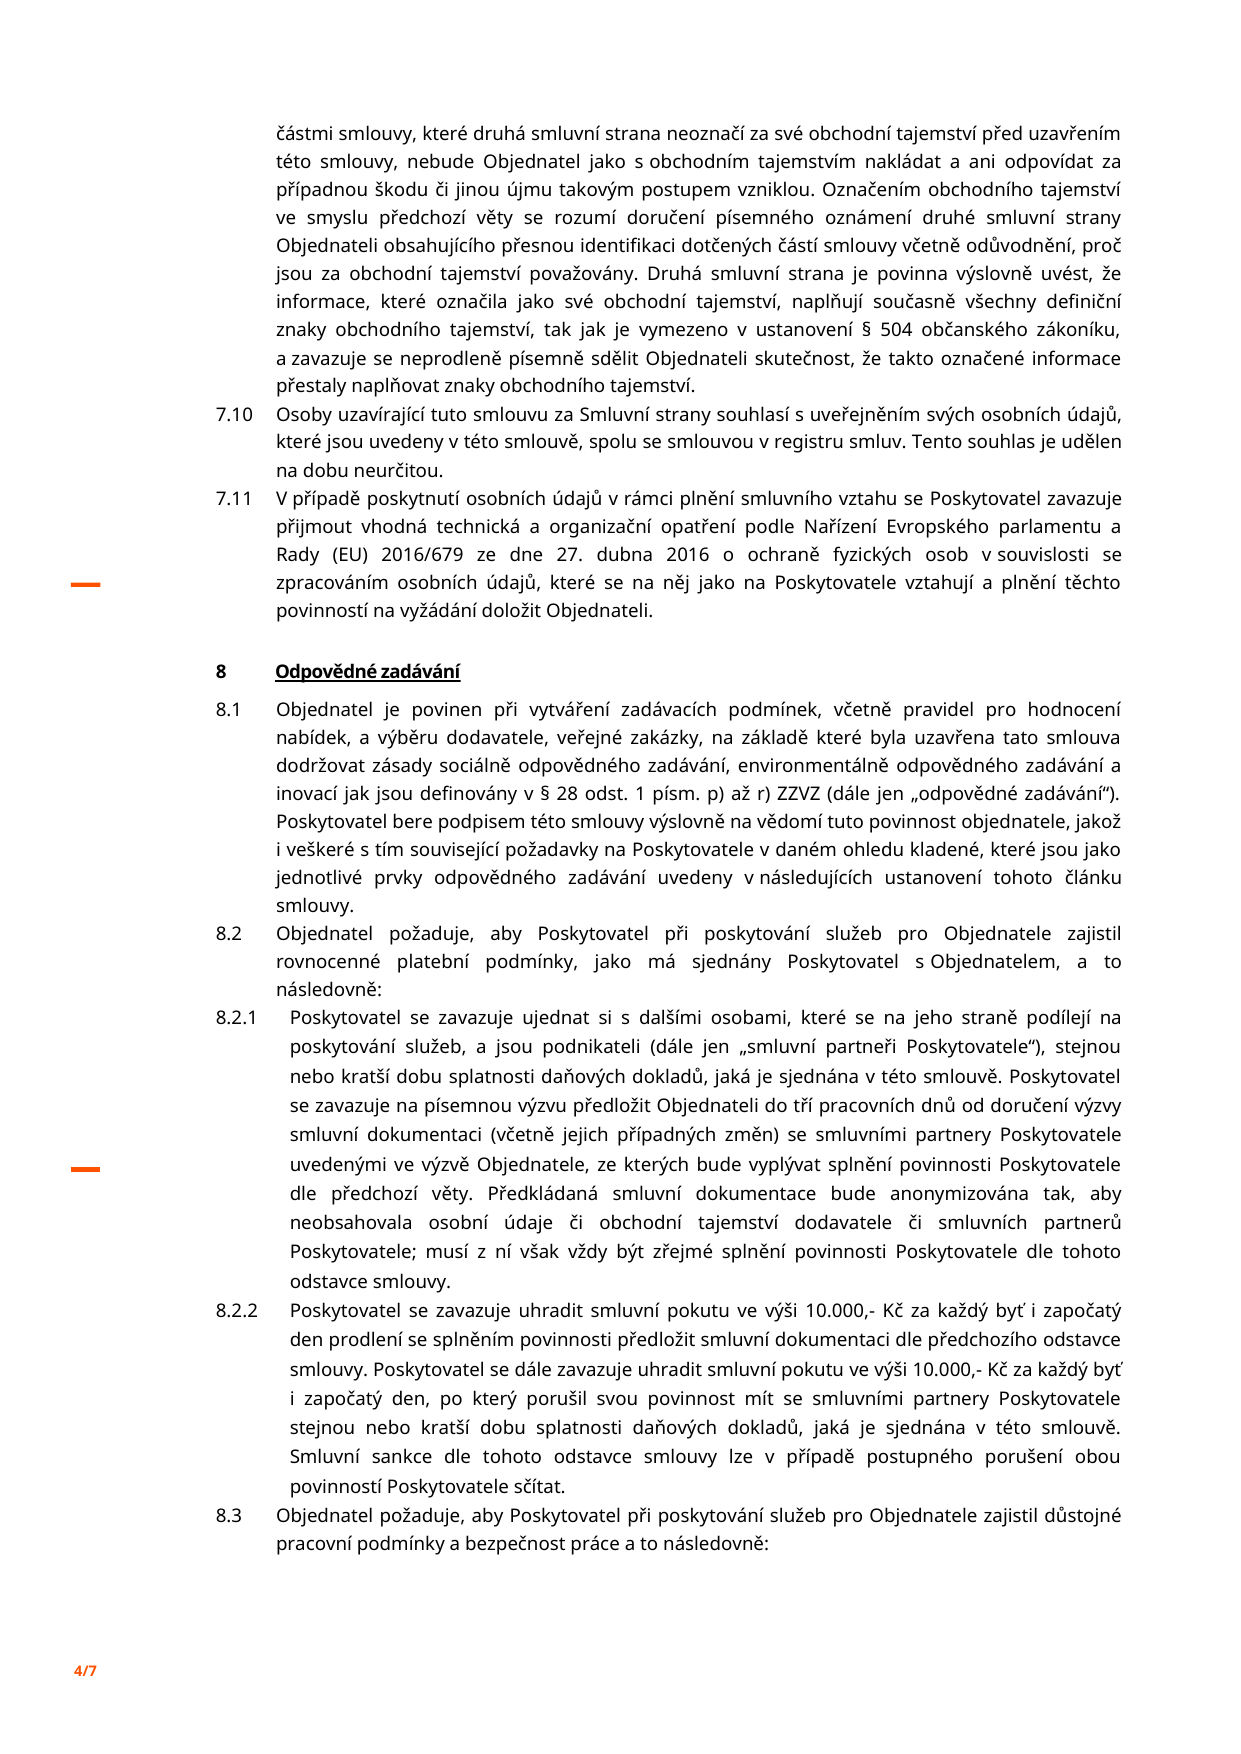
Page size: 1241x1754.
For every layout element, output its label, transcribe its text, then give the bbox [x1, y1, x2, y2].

subtitle Osoby uzavírající tuto smlouvu za Smluvní strany souhlasí s uveřejněním svých osobních údajů, které jsou uvedeny v této smlouvě, spolu se smlouvou v registru smluv. Tento souhlas je udělen na dobu neurčitou. [216, 401, 1122, 482]
subtitle Objednatel požaduje, aby Poskytovatel při poskytování služeb pro Objednatele zajistil důstojné pracovní podmínky a bezpečnost práce a to následovně: [216, 1502, 1122, 1556]
subtitle Odpovědné zadávání [216, 658, 1122, 684]
subtitle Objednatel je povinen při vytváření zadávacích podmínek, včetně pravidel pro hodnocení nabídek, a výběru dodavatele, veřejné zakázky, na základě které byla uzavřena tato smlouva dodržovat zásady sociálně odpovědného zadávání, environmentálně odpovědného zadávání a inovací jak jsou definovány v § 28 odst. 1 písm. p) až r) ZZVZ (dále jen „odpovědné zadávání“). Poskytovatel bere podpisem této smlouvy výslovně na vědomí tuto povinnost objednatele, jakož i veškeré s tím související požadavky na Poskytovatele v daném ohledu kladené, které jsou jako jednotlivé prvky odpovědného zadávání uvedeny v následujících ustanovení tohoto článku smlouvy. [216, 696, 1122, 918]
subtitle Poskytovatel se zavazuje ujednat si s dalšími osobami, které se na jeho straně podílejí na poskytování služeb, a jsou podnikateli (dále jen „smluvní partneři Poskytovatele“), stejnou nebo kratší dobu splatnosti daňových dokladů, jaká je sjednána v této smlouvě. Poskytovatel se zavazuje na písemnou výzvu předložit Objednateli do tří pracovních dnů od doručení výzvy smluvní dokumentaci (včetně jejich případných změn) se smluvními partnery Poskytovatele uvedenými ve výzvě Objednatele, ze kterých bude vyplývat splnění povinnosti Poskytovatele dle předchozí věty. Předkládaná smluvní dokumentace bude anonymizována tak, aby neobsahovala osobní údaje či obchodní tajemství dodavatele či smluvních partnerů Poskytovatele; musí z ní však vždy být zřejmé splnění povinnosti Poskytovatele dle tohoto odstavce smlouvy. [216, 1004, 1122, 1293]
subtitle Poskytovatel se zavazuje uhradit smluvní pokutu ve výši 10.000,- Kč za každý byť i započatý den prodlení se splněním povinnosti předložit smluvní dokumentaci dle předchozího odstavce smlouvy. Poskytovatel se dále zavazuje uhradit smluvní pokutu ve výši 10.000,- Kč za každý byť i započatý den, po který porušil svou povinnost mít se smluvními partnery Poskytovatele stejnou nebo kratší dobu splatnosti daňových dokladů, jaká je sjednána v této smlouvě. Smluvní sankce dle tohoto odstavce smlouvy lze v případě postupného porušení obou povinností Poskytovatele sčítat. [216, 1297, 1122, 1498]
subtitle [216, 121, 1122, 398]
subtitle V případě poskytnutí osobních údajů v rámci plnění smluvního vztahu se Poskytovatel zavazuje přijmout vhodná technická a organizační opatření podle Nařízení Evropského parlamentu a Rady (EU) 2016/679 ze dne 27. dubna 2016 o ochraně fyzických osob v souvislosti se zpracováním osobních údajů, které se na něj jako na Poskytovatele vztahují a plnění těchto povinností na vyžádání doložit Objednateli. [216, 485, 1122, 622]
subtitle Objednatel požaduje, aby Poskytovatel při poskytování služeb pro Objednatele zajistil rovnocenné platební podmínky, jako má sjednány Poskytovatel s Objednatelem, a to následovně: [216, 921, 1122, 1002]
